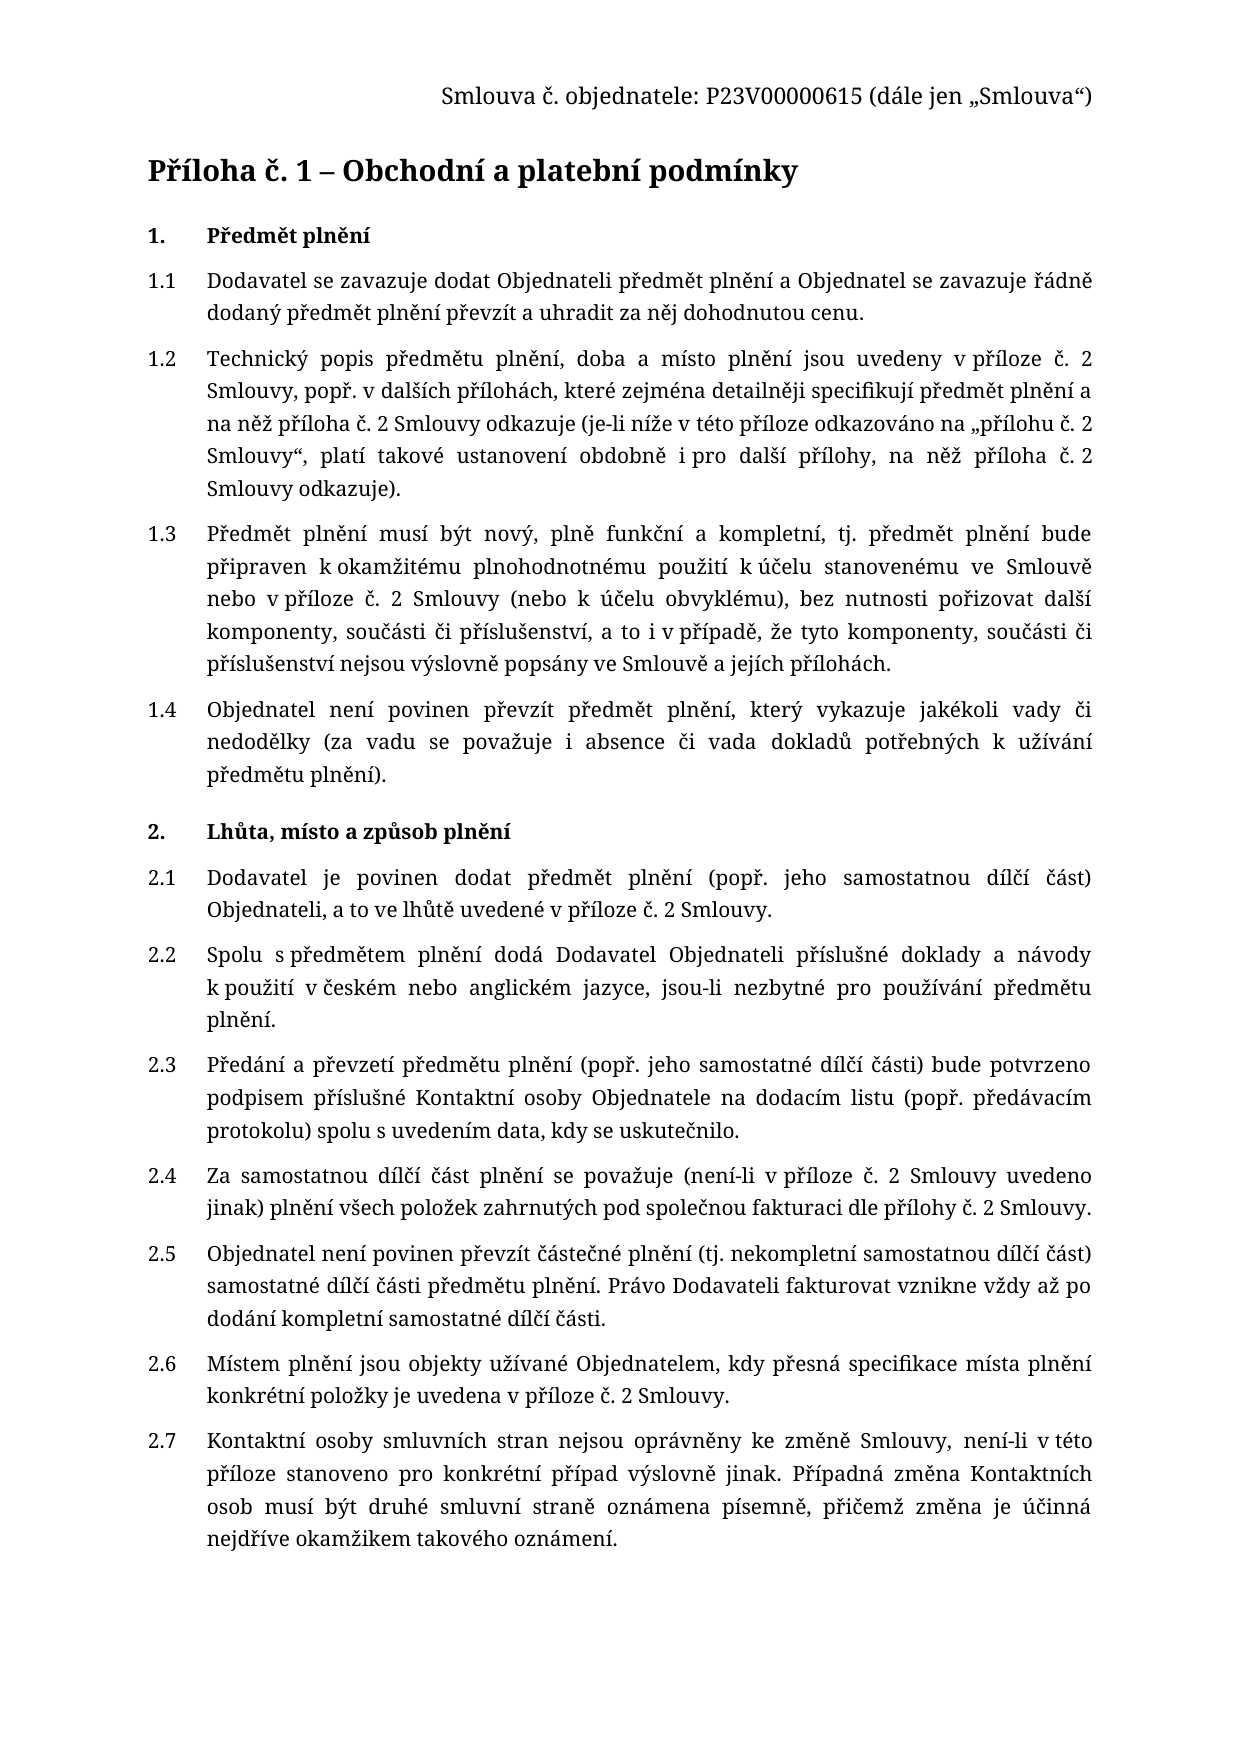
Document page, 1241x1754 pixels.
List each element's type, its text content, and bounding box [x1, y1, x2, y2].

list Lhůta, místo a způsob plnění [148, 817, 1093, 846]
list Kontaktní osoby smluvních stran nejsou oprávněny ke změně Smlouvy, není-li v této příloze stanoveno pro konkrétní případ výslovně jinak. Případná změna Kontaktních osob musí být druhé smluvní straně oznámena písemně, přičemž změna je účinná nejdříve okamžikem takového oznámení. [148, 1427, 1093, 1553]
list Místem plnění jsou objekty užívané Objednatelem, kdy přesná specifikace místa plnění konkrétní položky je uvedena v příloze č. 2 Smlouvy. [148, 1349, 1093, 1410]
list Objednatel není povinen převzít částečné plnění (tj. nekompletní samostatnou dílčí část) samostatné dílčí části předmětu plnění. Právo Dodavateli fakturovat vznikne vždy až po dodání kompletní samostatné dílčí části. [148, 1239, 1093, 1332]
list Spolu s předmětem plnění dodá Dodavatel Objednateli příslušné doklady a návody k použití v českém nebo anglickém jazyce, jsou-li nezbytné pro používání předmětu plnění. [148, 940, 1093, 1034]
list Objednatel není povinen převzít předmět plnění, který vykazuje jakékoli vady či nedodělky (za vadu se považuje i absence či vada dokladů potřebných k užívání předmětu plnění). [148, 695, 1093, 788]
list Za samostatnou dílčí část plnění se považuje (není-li v příloze č. 2 Smlouvy uvedeno jinak) plnění všech položek zahrnutých pod společnou fakturaci dle přílohy č. 2 Smlouvy. [148, 1161, 1093, 1222]
list Dodavatel se zavazuje dodat Objednateli předmět plnění a Objednatel se zavazuje řádně dodaný předmět plnění převzít a uhradit za něj dohodnutou cenu. [148, 266, 1093, 327]
list Technický popis předmětu plnění, doba a místo plnění jsou uvedeny v příloze č. 2 Smlouvy, popř. v dalších přílohách, které zejména detailněji specifikují předmět plnění a na něž příloha č. 2 Smlouvy odkazuje (je-li níže v této příloze odkazováno na „přílohu č. 2 Smlouvy“, platí takové ustanovení obdobně i pro další přílohy, na něž příloha č. 2 Smlouvy odkazuje). [148, 344, 1093, 502]
list Předmět plnění musí být nový, plně funkční a kompletní, tj. předmět plnění bude připraven k okamžitému plnohodnotnému použití k účelu stanovenému ve Smlouvě nebo v příloze č. 2 Smlouvy (nebo k účelu obvyklému), bez nutnosti pořizovat další komponenty, součásti či příslušenství, a to i v případě, že tyto komponenty, součásti či příslušenství nejsou výslovně popsány ve Smlouvě a jejích přílohách. [148, 519, 1093, 678]
list Dodavatel je povinen dodat předmět plnění (popř. jeho samostatnou dílčí část) Objednateli, a to ve lhůtě uvedené v příloze č. 2 Smlouvy. [148, 863, 1093, 924]
text Příloha č. 1 – Obchodní a platební podmínky [148, 150, 1093, 190]
list Předmět plnění [148, 221, 1093, 249]
list Předání a převzetí předmětu plnění (popř. jeho samostatné dílčí části) bude potvrzeno podpisem příslušné Kontaktní osoby Objednatele na dodacím listu (popř. předávacím protokolu) spolu s uvedením data, kdy se uskutečnilo. [148, 1051, 1093, 1144]
